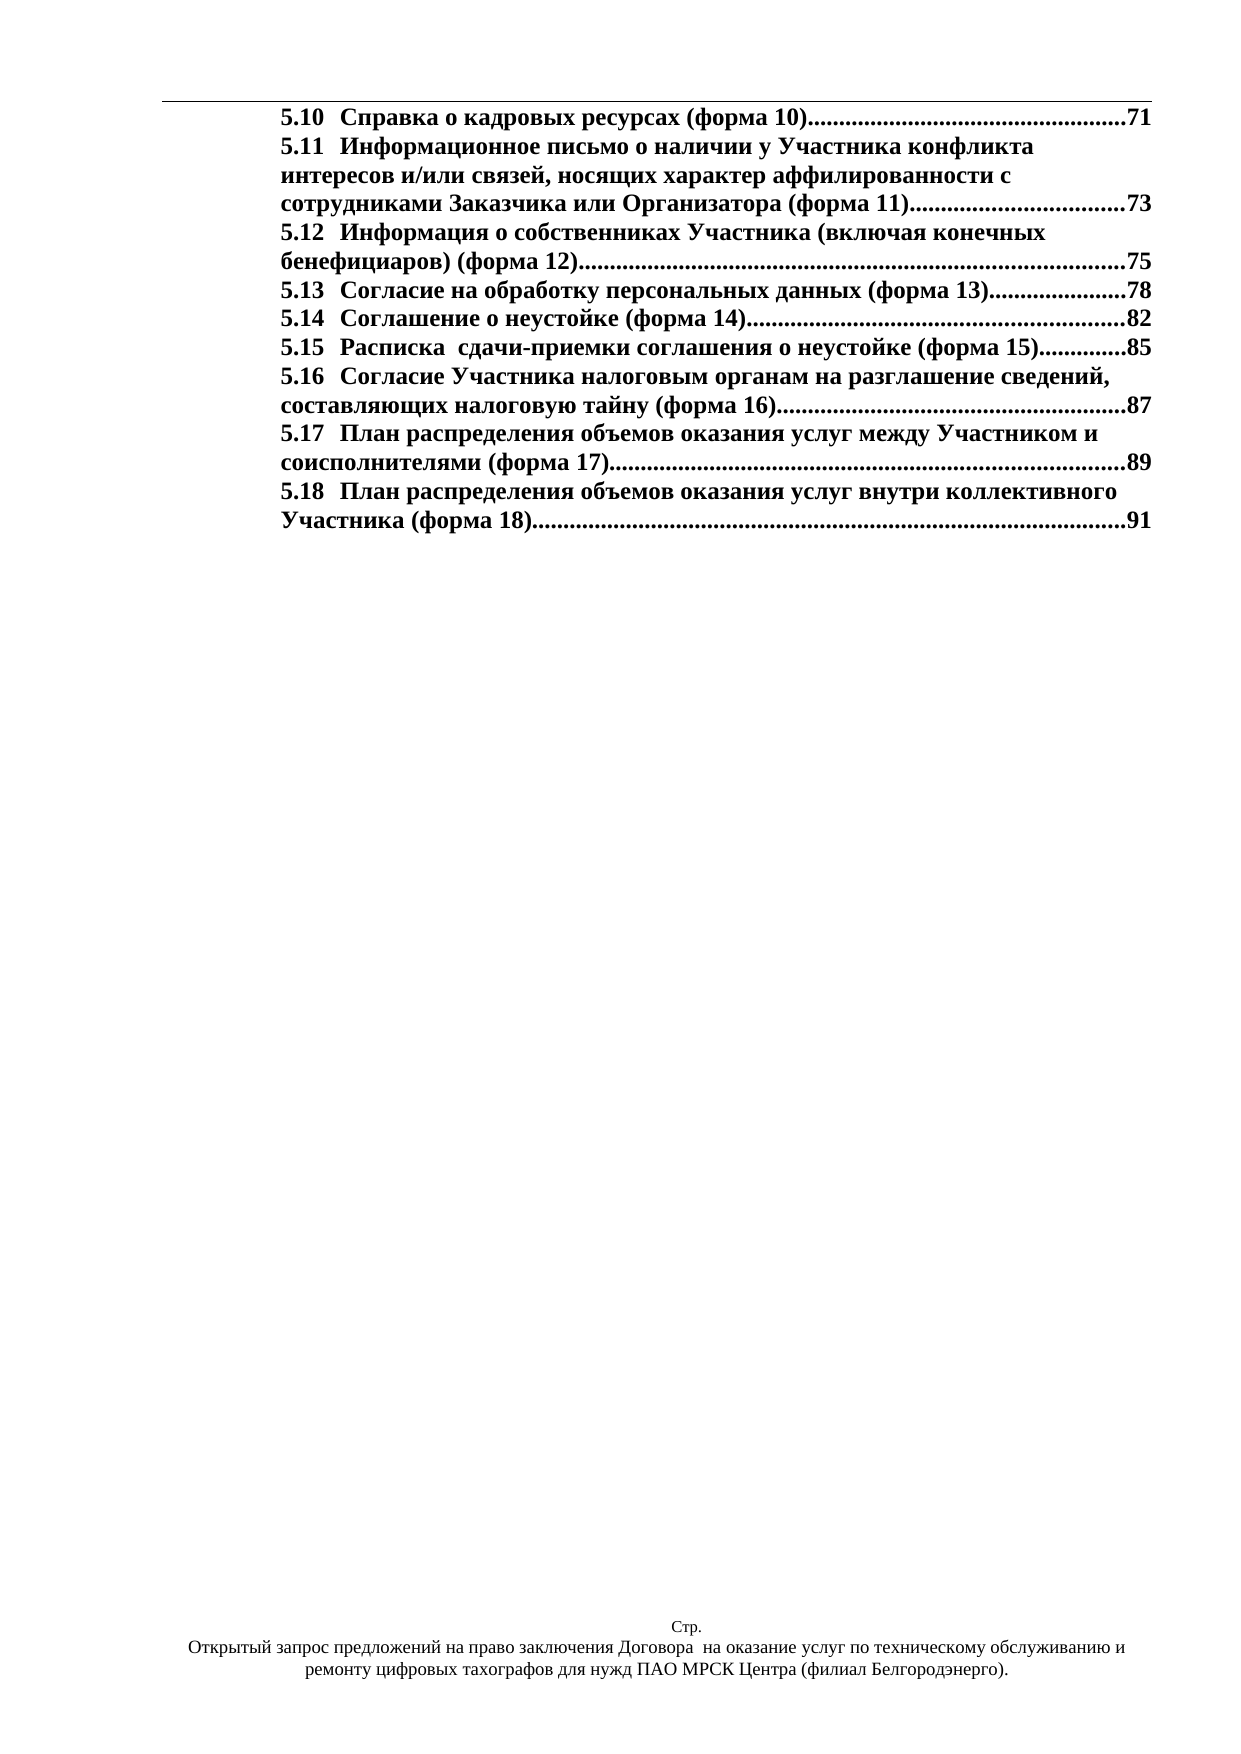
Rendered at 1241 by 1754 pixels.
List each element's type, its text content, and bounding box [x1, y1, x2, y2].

text 5.10 Справка о кадровых ресурсах (форма 10) 71 [280, 102, 1133, 131]
text 5.16 Согласие Участника налоговым органам на разглашение сведений, составляющих налоговую тайну (форма 16) 87 [280, 361, 1133, 418]
text 5.13 Согласие на обработку персональных данных (форма 13) 78 [280, 275, 1133, 303]
text 5.12 Информация о собственниках Участника (включая конечных бенефициаров) (форма 12) 75 [280, 217, 1133, 275]
text 5.17 План распределения объемов оказания услуг между Участником и соисполнителями (форма 17) 89 [280, 418, 1133, 476]
text 5.11 Информационное письмо о наличии у Участника конфликта интересов и/или связей, носящих характер аффилированности с сотрудниками Заказчика или Организатора (форма 11) 73 [280, 131, 1133, 217]
text 5.15 Расписка сдачи-приемки соглашения о неустойке (форма 15) 85 [280, 332, 1133, 361]
text 5.14 Соглашение о неустойке (форма 14) 82 [280, 303, 1133, 332]
text 5.18 План распределения объемов оказания услуг внутри коллективного Участника (форма 18) 91 [280, 476, 1133, 533]
